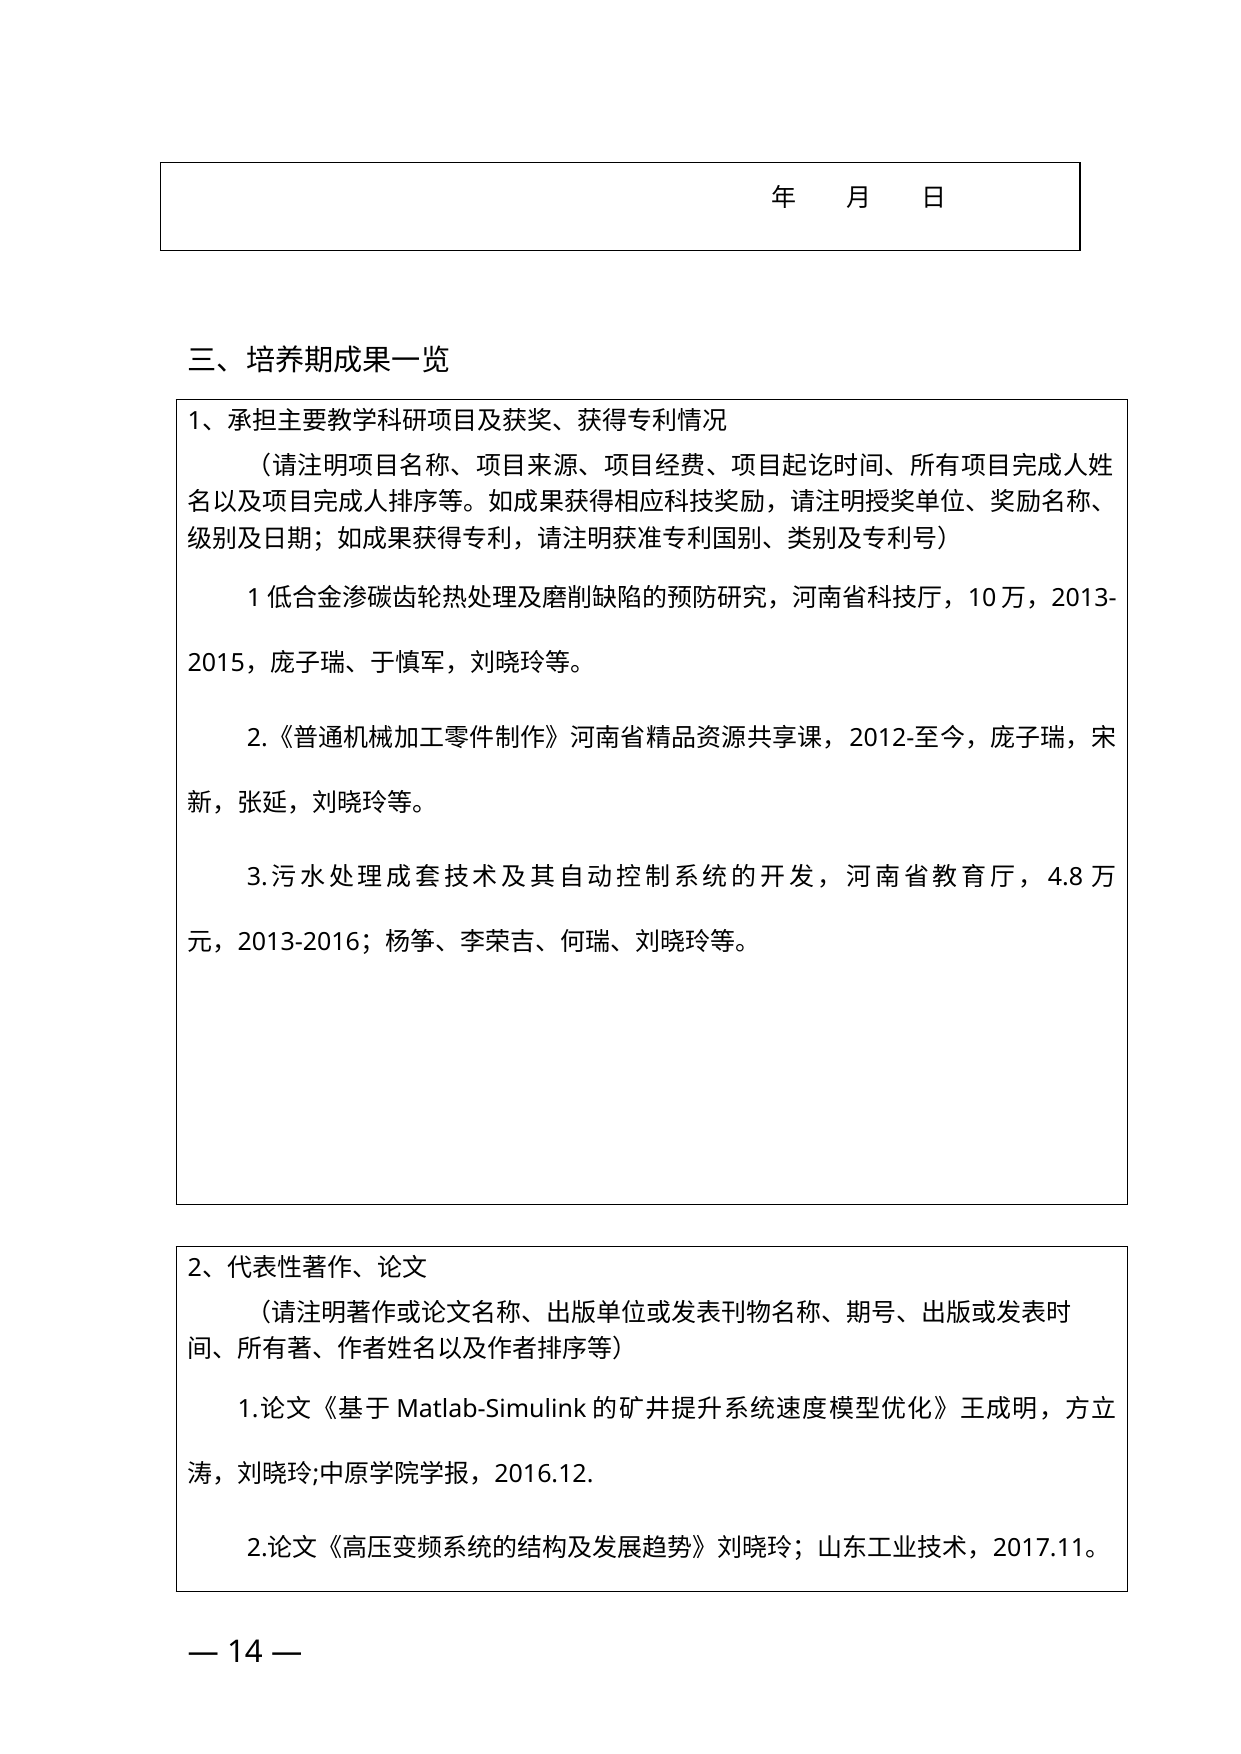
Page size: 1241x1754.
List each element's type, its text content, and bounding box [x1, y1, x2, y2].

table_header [177, 1247, 1127, 1591]
table_header 1、承担主要教学科研项目及获奖、获得专利情况 （请注明项目名称、项目来源、项目经费、项目起讫时间、所有项目完成人姓名以及项目完成人排序等。如成果获得相应科技奖励，请注明授奖单位、奖励名称、级别及日期；如成果获得专利，请注明获准专利国别、类别及专利号） 1 低合金渗碳齿轮热处理及磨削缺陷的预防研究，河南省科技厅，10万，2013-2015，庞子瑞、于慎军，刘晓玲等。 2.《普通机械加工零件制作》河南省精品资源共享课，2012-至今，庞子瑞，宋新，张延，刘晓玲等。 3.污水处理成套技术及其自动控制系统的开发，河南省教育厅，4.8万元，2013-2016；杨筝、李荣吉、何瑞、刘晓玲等。 [177, 400, 1127, 1203]
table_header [161, 163, 1079, 250]
text 三、培养期成果一览 [187, 325, 1053, 390]
